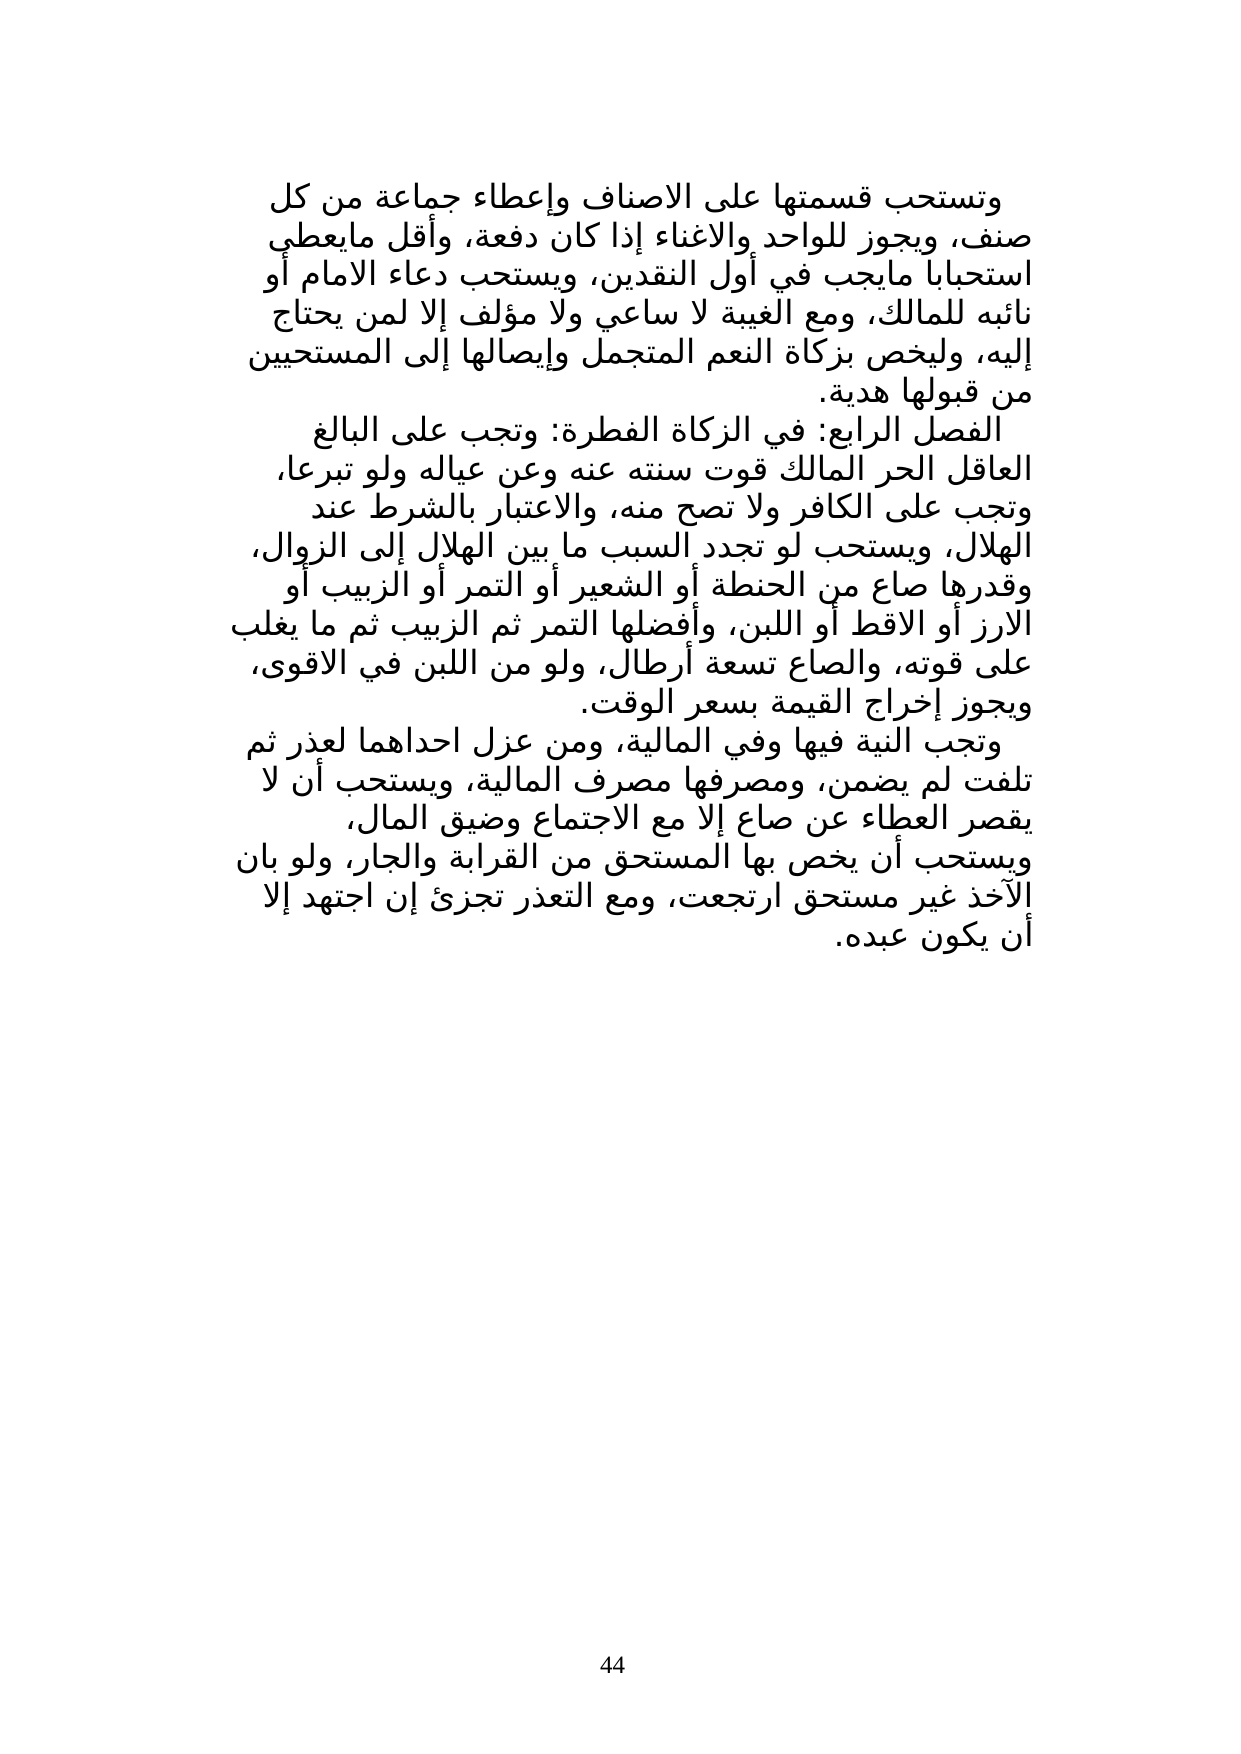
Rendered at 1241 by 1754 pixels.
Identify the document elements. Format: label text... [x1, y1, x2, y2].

text وتجب النية فيها وفي المالية، ومن عزل احداهما لعذر ثم تلفت لم يضمن، ومصرفها مصرف المالية، ويستحب أن لا يقصر العطاء عن صاع إلا مع الاجتماع وضيق المال، ويستحب أن يخص بها المستحق من القرابة والجار، ولو بان الآخذ غير مستحق ارتجعت، ومع التعذر تجزئ إن اجتهد إلا أن يكون عبده. [222, 721, 1033, 954]
text وتستحب قسمتها على الاصناف وإعطاء جماعة من كل صنف، ويجوز للواحد والاغناء إذا كان دفعة، وأقل مايعطى استحبابا مايجب في أول النقدين، ويستحب دعاء الامام أو نائبه للمالك، ومع الغيبة لا ساعي ولا مؤلف إلا لمن يحتاج إليه، وليخص بزكاة النعم المتجمل وإيصالها إلى المستحيين من قبولها هدية. [222, 177, 1033, 410]
text الفصل الرابع: في الزكاة الفطرة: وتجب على البالغ العاقل الحر المالك قوت سنته عنه وعن عياله ولو تبرعا، وتجب على الكافر ولا تصح منه، والاعتبار بالشرط عند الهلال، ويستحب لو تجدد السبب ما بين الهلال إلى الزوال، وقدرها صاع من الحنطة أو الشعير أو التمر أو الزبيب أو الارز أو الاقط أو اللبن، وأفضلها التمر ثم الزبيب ثم ما يغلب على قوته، والصاع تسعة أرطال، ولو من اللبن في الاقوى، ويجوز إخراج القيمة بسعر الوقت. [222, 410, 1033, 721]
